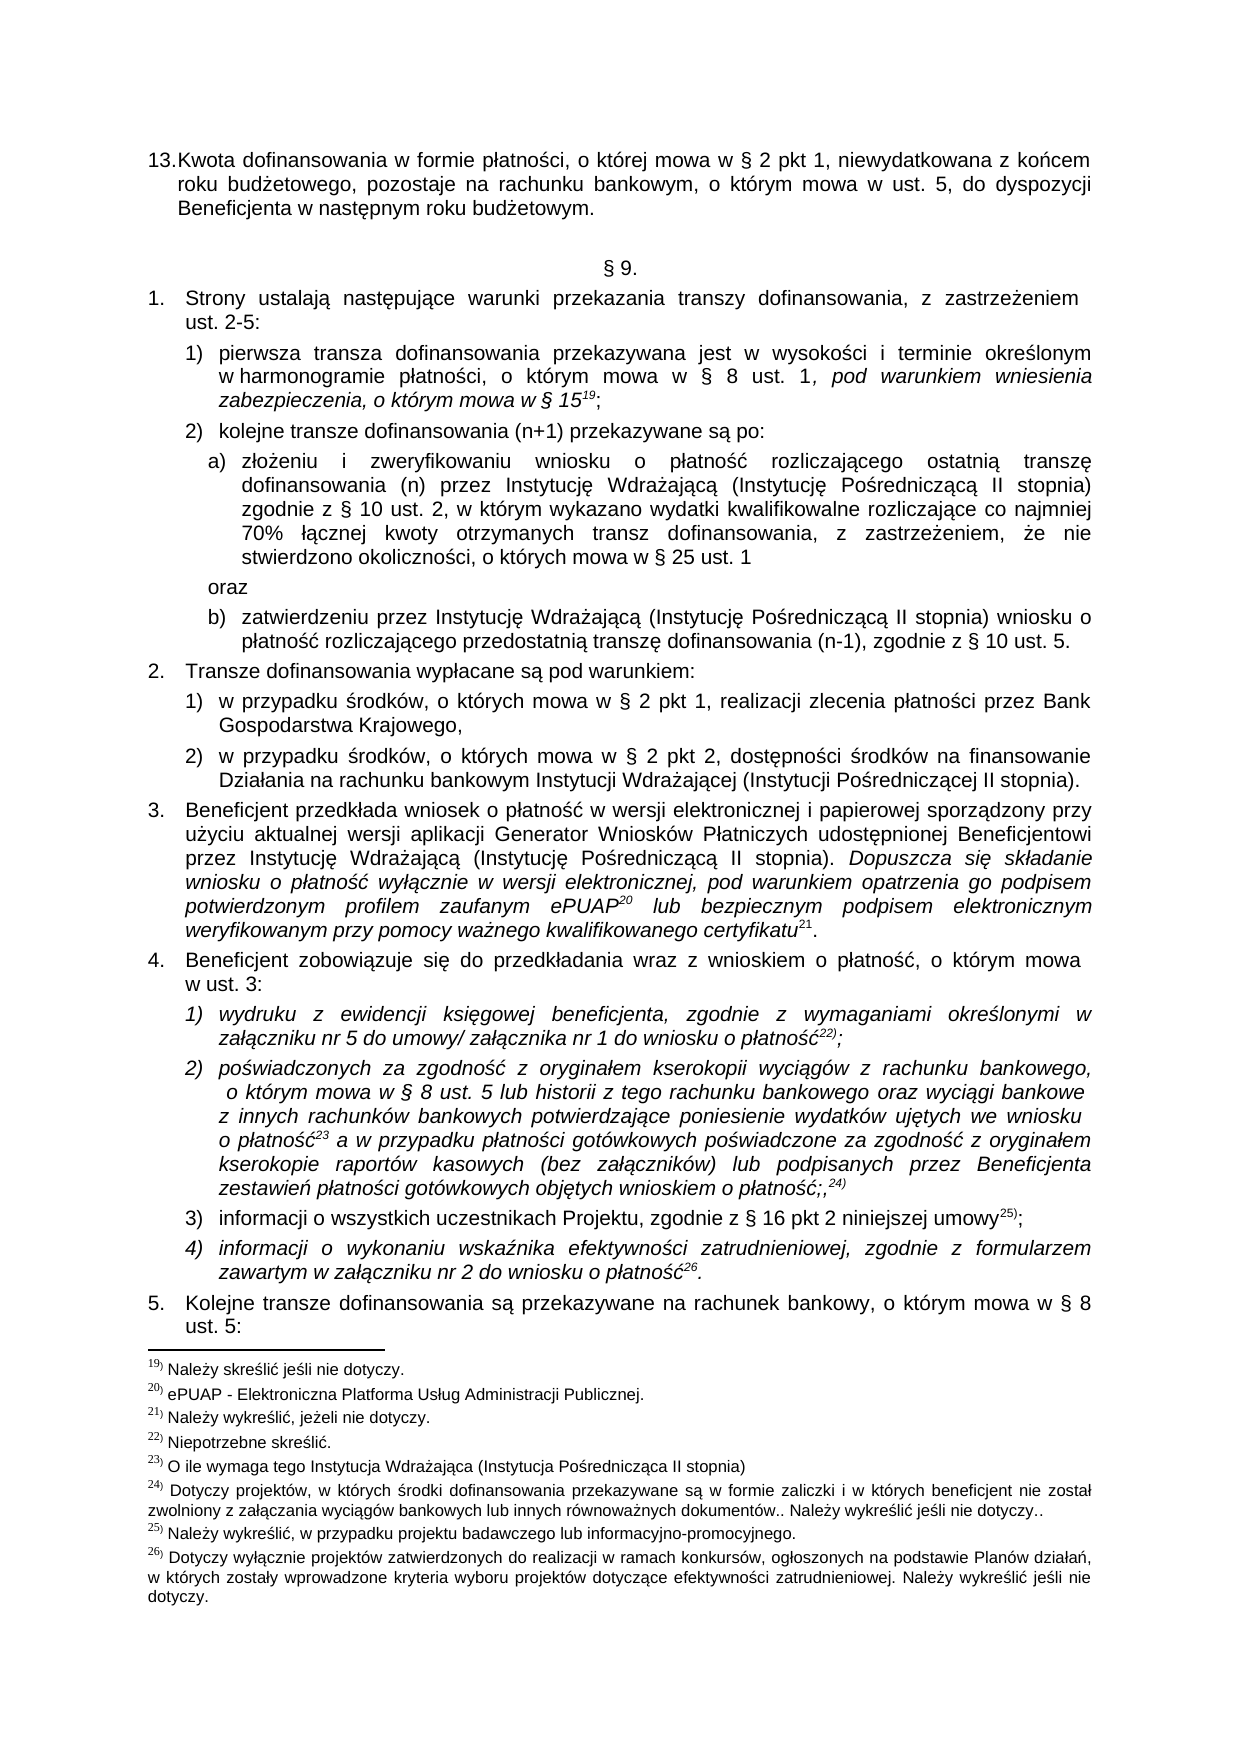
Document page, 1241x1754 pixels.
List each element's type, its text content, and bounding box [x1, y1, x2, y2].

list Transze dofinansowania wypłacane są pod warunkiem: [148, 659, 1093, 683]
list Kwota dofinansowania w formie płatności, o której mowa w § 2 pkt 1, niewydatkowana z końcem roku budżetowego, pozostaje na rachunku bankowym, o którym mowa w ust. 5, do dyspozycji Beneficjenta w następnym roku budżetowym. [148, 148, 1093, 219]
list złożeniu i zweryfikowaniu wniosku o płatność rozliczającego ostatnią transzę dofinansowania (n) przez Instytucję Wdrażającą (Instytucję Pośredniczącą II stopnia) zgodnie z § 10 ust. 2, w którym wykazano wydatki kwalifikowalne rozliczające co najmniej 70% łącznej kwoty otrzymanych transz dofinansowania, z zastrzeżeniem, że nie stwierdzono okoliczności, o których mowa w § 25 ust. 1 [208, 449, 1093, 568]
list Strony ustalają następujące warunki przekazania transzy dofinansowania, z zastrzeżeniem ust. 2-5: [148, 286, 1093, 334]
list informacji o wszystkich uczestnikach Projektu, zgodnie z § 16 pkt 2 niniejszej umowy); [185, 1206, 1093, 1230]
list zatwierdzeniu przez Instytucję Wdrażającą (Instytucję Pośredniczącą II stopnia) wniosku o płatność rozliczającego przedostatnią transzę dofinansowania (n-1), zgodnie z § 10 ust. 5. [208, 605, 1093, 653]
list pierwsza transza dofinansowania przekazywana jest w wysokości i terminie określonym w harmonogramie płatności, o którym mowa w § 8 ust. 1, pod warunkiem wniesienia zabezpieczenia, o którym mowa w § 15; [185, 340, 1093, 412]
list Beneficjent zobowiązuje się do przedkładania wraz z wnioskiem o płatność, o którym mowa w ust. 3: [148, 948, 1093, 996]
list kolejne transze dofinansowania (n+1) przekazywane są po: [185, 418, 1093, 442]
list poświadczonych za zgodność z oryginałem kserokopii wyciągów z rachunku bankowego, o którym mowa w § 8 ust. 5 lub historii z tego rachunku bankowego oraz wyciągi bankowe z innych rachunków bankowych potwierdzające poniesienie wydatków ujętych we wniosku o płatność a w przypadku płatności gotówkowych poświadczone za zgodność z oryginałem kserokopie raportów kasowych (bez załączników) lub podpisanych przez Beneficjenta zestawień płatności gotówkowych objętych wnioskiem o płatność;,) [185, 1056, 1093, 1200]
text oraz [208, 575, 1093, 599]
list wydruku z ewidencji księgowej beneficjenta, zgodnie z wymaganiami określonymi w załączniku nr 5 do umowy/ załącznika nr 1 do wniosku o płatność); [185, 1002, 1093, 1050]
list Kolejne transze dofinansowania są przekazywane na rachunek bankowy, o którym mowa w § 8 ust. 5: [148, 1290, 1093, 1338]
list informacji o wykonaniu wskaźnika efektywności zatrudnieniowej, zgodnie z formularzem zawartym w załączniku nr 2 do wniosku o płatność. [185, 1236, 1093, 1284]
list w przypadku środków, o których mowa w § 2 pkt 2, dostępności środków na finansowanie Działania na rachunku bankowym Instytucji Wdrażającej (Instytucji Pośredniczącej II stopnia). [185, 743, 1093, 791]
list Beneficjent przedkłada wniosek o płatność w wersji elektronicznej i papierowej sporządzony przy użyciu aktualnej wersji aplikacji Generator Wniosków Płatniczych udostępnionej Beneficjentowi przez Instytucję Wdrażającą (Instytucję Pośredniczącą II stopnia). Dopuszcza się składanie wniosku o płatność wyłącznie w wersji elektronicznej, pod warunkiem opatrzenia go podpisem potwierdzonym profilem zaufanym ePUAP lub bezpiecznym podpisem elektronicznym weryfikowanym przy pomocy ważnego kwalifikowanego certyfikatu. [148, 798, 1093, 941]
list w przypadku środków, o których mowa w § 2 pkt 1, realizacji zlecenia płatności przez Bank Gospodarstwa Krajowego, [185, 689, 1093, 737]
text § 9. [148, 256, 1093, 280]
